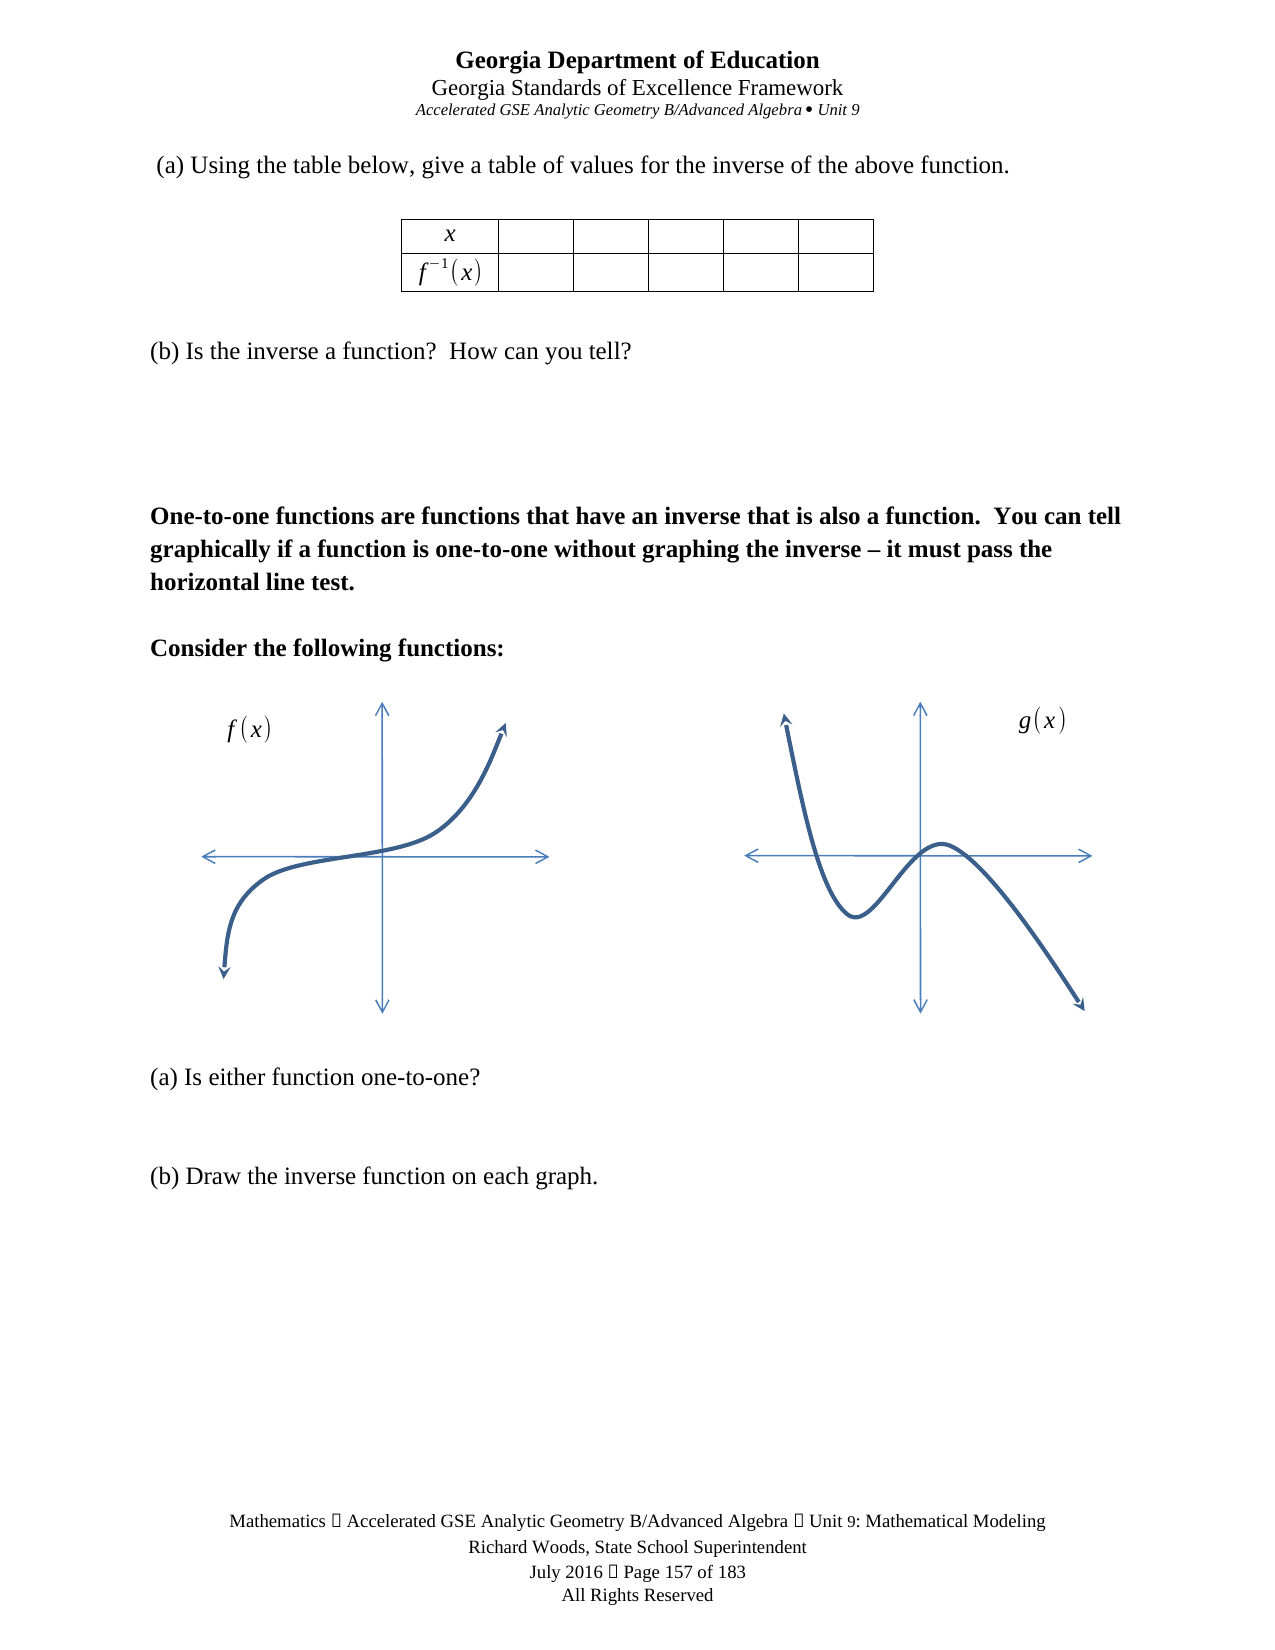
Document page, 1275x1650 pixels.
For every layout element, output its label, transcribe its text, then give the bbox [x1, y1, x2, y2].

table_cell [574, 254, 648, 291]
text Consider the following functions: [150, 633, 1125, 662]
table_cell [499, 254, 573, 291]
text (a) Is either function one-to-one? [150, 1062, 1125, 1090]
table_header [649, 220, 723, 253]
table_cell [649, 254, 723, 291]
text (b) Draw the inverse function on each graph. [150, 1161, 1125, 1189]
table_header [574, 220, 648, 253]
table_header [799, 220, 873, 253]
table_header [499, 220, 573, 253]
text (b) Is the inverse a function? How can you tell? [150, 336, 1125, 365]
text (a) Using the table below, give a table of values for the inverse of the above function. [150, 150, 1125, 179]
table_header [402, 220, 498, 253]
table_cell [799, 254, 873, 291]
text One-to-one functions are functions that have an inverse that is also a function. You can tell graphically if a function is one-to-one without graphing the inverse – it must pass the horizontal line test. [150, 501, 1125, 596]
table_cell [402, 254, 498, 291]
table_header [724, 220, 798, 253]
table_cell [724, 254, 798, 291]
